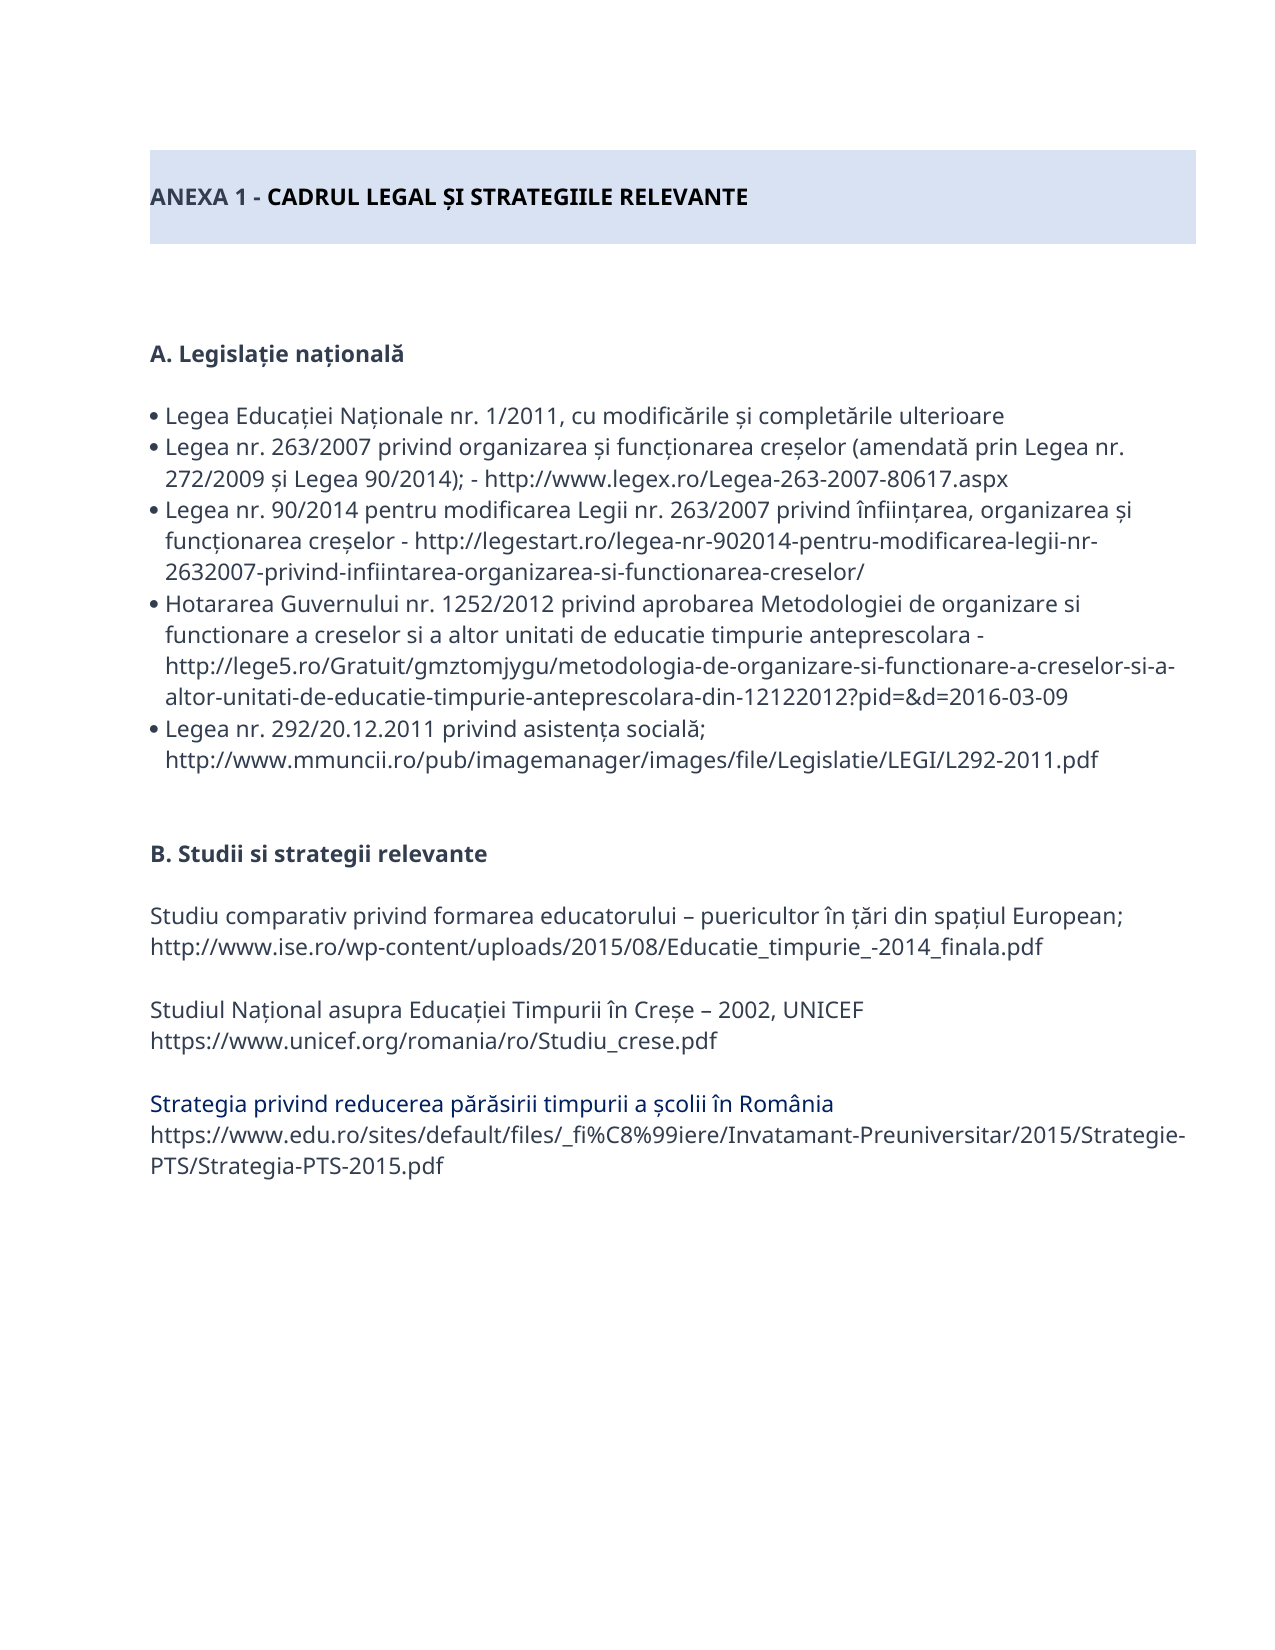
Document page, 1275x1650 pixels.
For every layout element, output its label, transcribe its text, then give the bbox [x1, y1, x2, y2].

text https://www.unicef.org/romania/ro/Studiu_crese.pdf [150, 1025, 1196, 1056]
list Legea Educației Naționale nr. 1/2011, cu modificările și completările ulterioare [150, 400, 1196, 431]
text http://www.ise.ro/wp-content/uploads/2015/08/Educatie_timpurie_-2014_finala.pdf [150, 931, 1196, 962]
list Legea nr. 90/2014 pentru modificarea Legii nr. 263/2007 privind înfiinţarea, organizarea şi funcţionarea creşelor - http://legestart.ro/legea-nr-902014-pentru-modificarea-legii-nr-2632007-privind-infiintarea-organizarea-si-functionarea-creselor/ [150, 494, 1196, 587]
text A. Legislație națională [150, 337, 1196, 369]
list Hotararea Guvernului nr. 1252/2012 privind aprobarea Metodologiei de organizare si functionare a creselor si a altor unitati de educatie timpurie anteprescolara - http://lege5.ro/Gratuit/gmztomjygu/metodologia-de-organizare-si-functionare-a-creselor-si-a-altor-unitati-de-educatie-timpurie-anteprescolara-din-12122012?pid=&d=2016-03-09 [150, 587, 1196, 712]
text B. Studii si strategii relevante [150, 837, 1196, 869]
text Strategia privind reducerea părăsirii timpurii a școlii în România [150, 1087, 1196, 1119]
text ANEXA 1 - CADRUL LEGAL ȘI STRATEGIILE RELEVANTE [150, 181, 1196, 212]
text Studiul Național asupra Educației Timpurii în Creșe – 2002, UNICEF [150, 994, 1196, 1025]
text Studiu comparativ privind formarea educatorului – puericultor în țări din spațiul European; [150, 900, 1196, 931]
text https://www.edu.ro/sites/default/files/_fi%C8%99iere/Invatamant-Preuniversitar/2015/Strategie-PTS/Strategia-PTS-2015.pdf [150, 1119, 1196, 1181]
list Legea nr. 263/2007 privind organizarea și funcționarea creșelor (amendată prin Legea nr. 272/2009 și Legea 90/2014); - http://www.legex.ro/Legea-263-2007-80617.aspx [150, 431, 1196, 494]
list Legea nr. 292/20.12.2011 privind asistența socială; http://www.mmuncii.ro/pub/imagemanager/images/file/Legislatie/LEGI/L292-2011.pdf [150, 712, 1196, 775]
